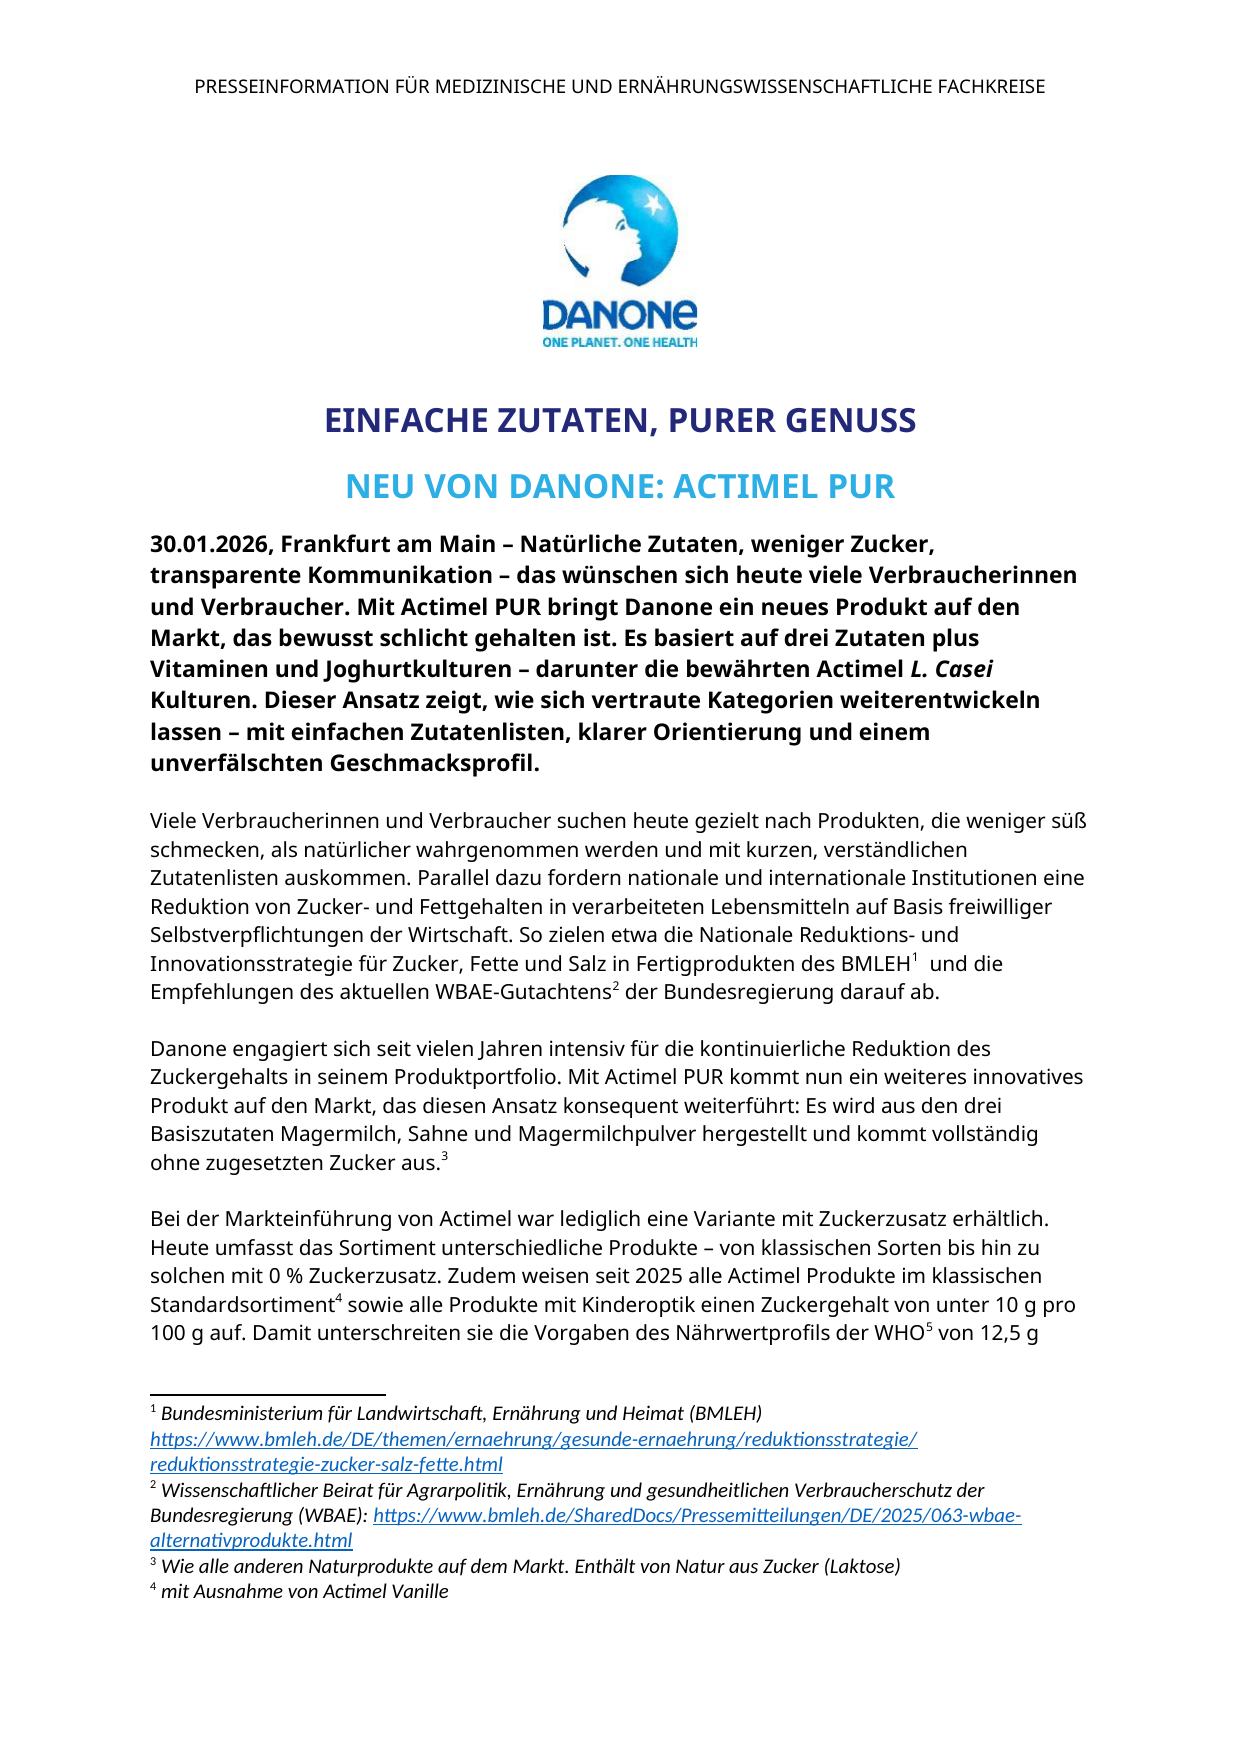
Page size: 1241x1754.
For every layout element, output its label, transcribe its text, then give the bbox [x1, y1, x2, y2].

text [150, 1204, 1090, 1347]
text Danone engagiert sich seit vielen Jahren intensiv für die kontinuierliche Reduktion des Zuckergehalts in seinem Produktportfolio. Mit Actimel PUR kommt nun ein weiteres innovatives Produkt auf den Markt, das diesen Ansatz konsequent weiterführt: Es wird aus den drei Basiszutaten Magermilch, Sahne und Magermilchpulver hergestellt und kommt vollständig ohne zugesetzten Zucker aus. [150, 1034, 1090, 1176]
picture [543, 175, 698, 347]
text 30.01.2026, Frankfurt am Main – Natürliche Zutaten, weniger Zucker, transparente Kommunikation – das wünschen sich heute viele Verbraucherinnen und Verbraucher. Mit Actimel PUR bringt Danone ein neues Produkt auf den Markt, das bewusst schlicht gehalten ist. Es basiert auf drei Zutaten plus Vitaminen und Joghurtkulturen – darunter die bewährten Actimel L. Casei Kulturen. Dieser Ansatz zeigt, wie sich vertraute Kategorien weiterentwickeln lassen – mit einfachen Zutatenlisten, klarer Orientierung und einem unverfälschten Geschmacksprofil. [150, 528, 1090, 778]
text Viele Verbraucherinnen und Verbraucher suchen heute gezielt nach Produkten, die weniger süß schmecken, als natürlicher wahrgenommen werden und mit kurzen, verständlichen Zutatenlisten auskommen. Parallel dazu fordern nationale und internationale Institutionen eine Reduktion von Zucker- und Fettgehalten in verarbeiteten Lebensmitteln auf Basis freiwilliger Selbstverpflichtungen der Wirtschaft. So zielen etwa die Nationale Reduktions- und Innovationsstrategie für Zucker, Fette und Salz in Fertigprodukten des BMLEH und die Empfehlungen des aktuellen WBAE-Gutachtens der Bundesregierung darauf ab. [150, 806, 1090, 1006]
text Einfache Zutaten, purer Genuss [150, 397, 1090, 442]
text Neu von Danone: Actimel PUR [150, 462, 1090, 508]
